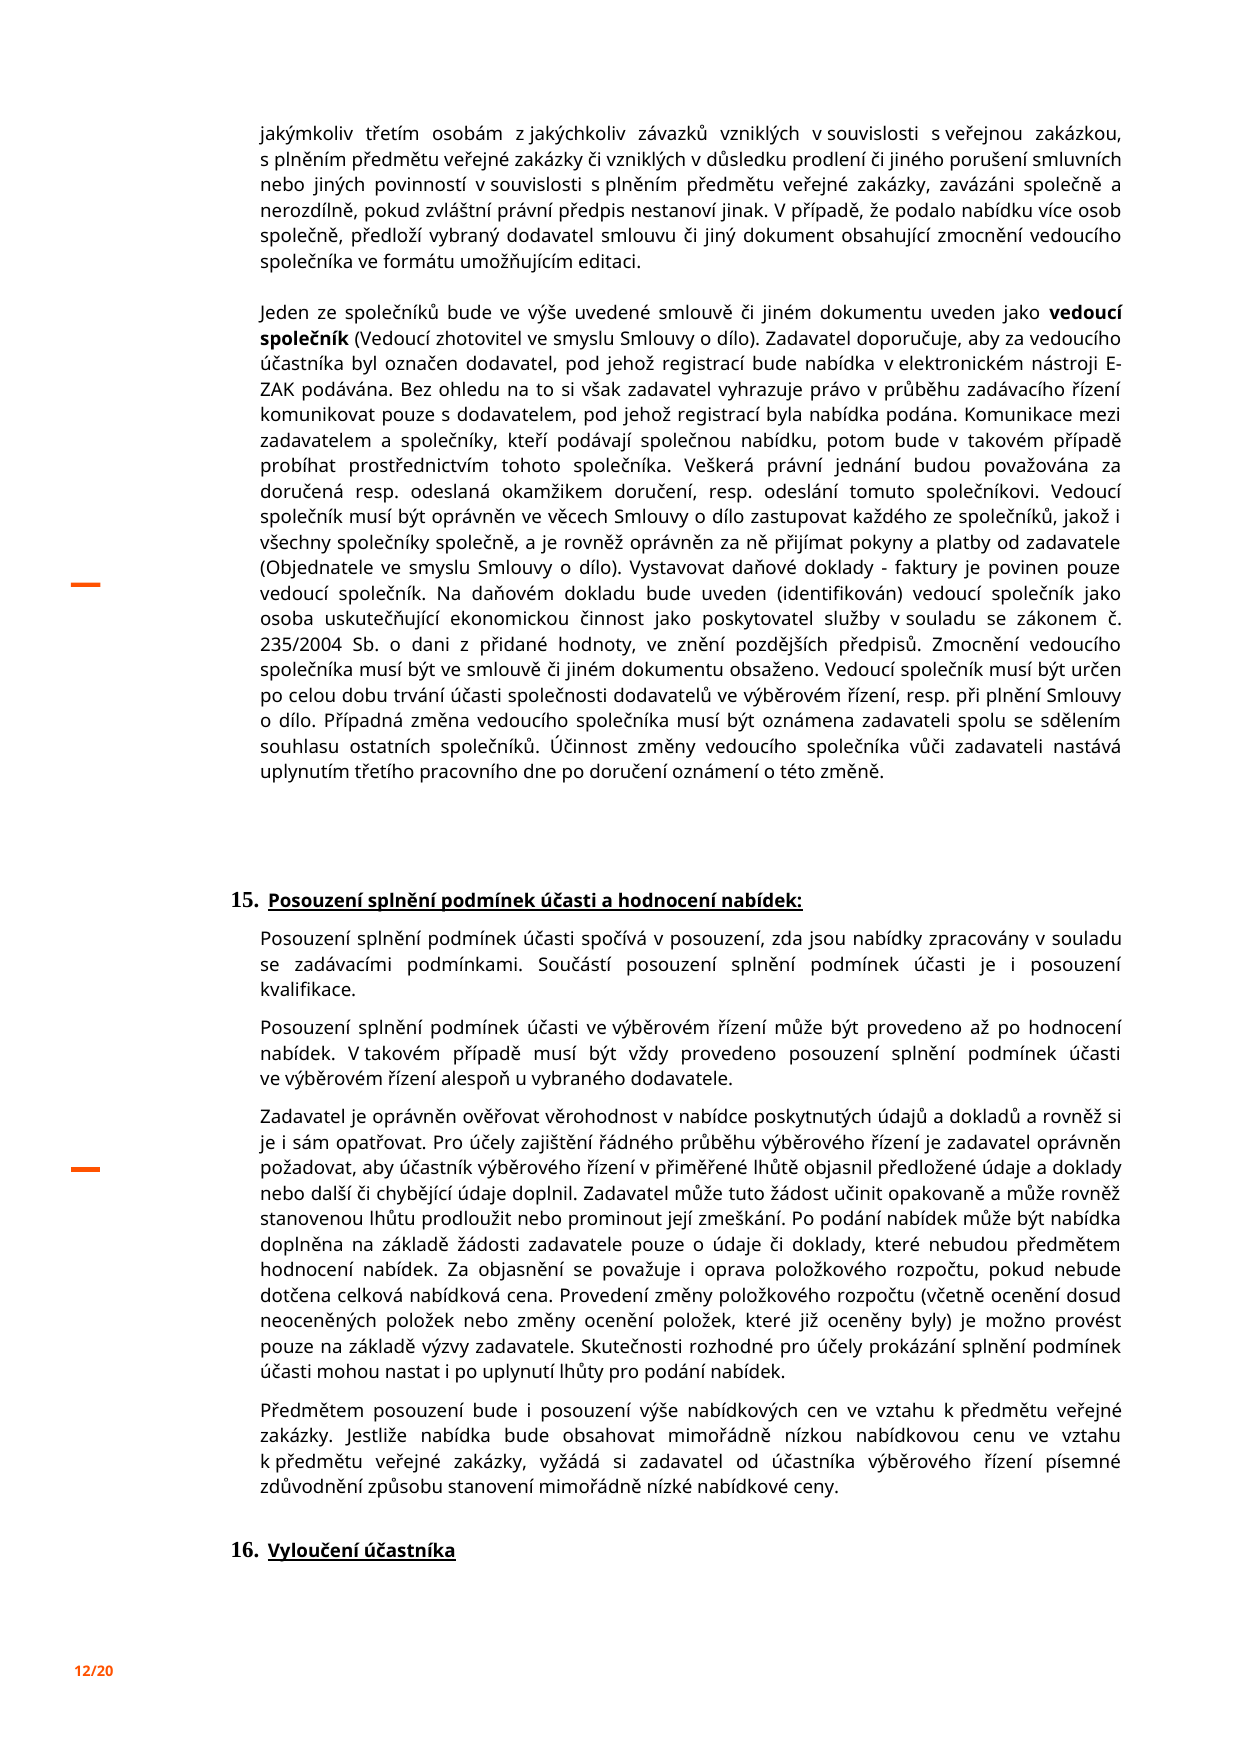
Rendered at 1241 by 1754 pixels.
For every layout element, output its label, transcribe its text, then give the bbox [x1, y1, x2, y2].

text Zadavatel je oprávněn ověřovat věrohodnost v nabídce poskytnutých údajů a dokladů a rovněž si je i sám opatřovat. Pro účely zajištění řádného průběhu výběrového řízení je zadavatel oprávněn požadovat, aby účastník výběrového řízení v přiměřené lhůtě objasnil předložené údaje a doklady nebo další či chybějící údaje doplnil. Zadavatel může tuto žádost učinit opakovaně a může rovněž stanovenou lhůtu prodloužit nebo prominout její zmeškání. Po podání nabídek může být nabídka doplněna na základě žádosti zadavatele pouze o údaje či doklady, které nebudou předmětem hodnocení nabídek. Za objasnění se považuje i oprava položkového rozpočtu, pokud nebude dotčena celková nabídková cena. Provedení změny položkového rozpočtu (včetně ocenění dosud neoceněných položek nebo změny ocenění položek, které již oceněny byly) je možno provést pouze na základě výzvy zadavatele. Skutečnosti rozhodné pro účely prokázání splnění podmínek účasti mohou nastat i po uplynutí lhůty pro podání nabídek. [260, 1104, 1122, 1384]
text Posouzení splnění podmínek účasti spočívá v posouzení, zda jsou nabídky zpracovány v souladu se zadávacími podmínkami. Součástí posouzení splnění podmínek účasti je i posouzení kvalifikace. [260, 926, 1122, 1002]
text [260, 121, 1122, 274]
list Vyloučení účastníka [230, 1536, 1122, 1563]
text Posouzení splnění podmínek účasti ve výběrovém řízení může být provedeno až po hodnocení nabídek. V takovém případě musí být vždy provedeno posouzení splnění podmínek účasti ve výběrovém řízení alespoň u vybraného dodavatele. [260, 1014, 1122, 1091]
list Posouzení splnění podmínek účasti a hodnocení nabídek: [230, 886, 1122, 913]
text Jeden ze společníků bude ve výše uvedené smlouvě či jiném dokumentu uveden jako vedoucí společník (Vedoucí zhotovitel ve smyslu Smlouvy o dílo). Zadavatel doporučuje, aby za vedoucího účastníka byl označen dodavatel, pod jehož registrací bude nabídka v elektronickém nástroji E-ZAK podávána. Bez ohledu na to si však zadavatel vyhrazuje právo v průběhu zadávacího řízení komunikovat pouze s dodavatelem, pod jehož registrací byla nabídka podána. Komunikace mezi zadavatelem a společníky, kteří podávají společnou nabídku, potom bude v takovém případě probíhat prostřednictvím tohoto společníka. Veškerá právní jednání budou považována za doručená resp. odeslaná okamžikem doručení, resp. odeslání tomuto společníkovi. Vedoucí společník musí být oprávněn ve věcech Smlouvy o dílo zastupovat každého ze společníků, jakož i všechny společníky společně, a je rovněž oprávněn za ně přijímat pokyny a platby od zadavatele (Objednatele ve smyslu Smlouvy o dílo). Vystavovat daňové doklady - faktury je povinen pouze vedoucí společník. Na daňovém dokladu bude uveden (identifikován) vedoucí společník jako osoba uskutečňující ekonomickou činnost jako poskytovatel služby v souladu se zákonem č. 235/2004 Sb. o dani z přidané hodnoty, ve znění pozdějších předpisů. Zmocnění vedoucího společníka musí být ve smlouvě či jiném dokumentu obsaženo. Vedoucí společník musí být určen po celou dobu trvání účasti společnosti dodavatelů ve výběrovém řízení, resp. při plnění Smlouvy o dílo. Případná změna vedoucího společníka musí být oznámena zadavateli spolu se sdělením souhlasu ostatních společníků. Účinnost změny vedoucího společníka vůči zadavateli nastává uplynutím třetího pracovního dne po doručení oznámení o této změně. [260, 299, 1122, 784]
text Předmětem posouzení bude i posouzení výše nabídkových cen ve vztahu k předmětu veřejné zakázky. Jestliže nabídka bude obsahovat mimořádně nízkou nabídkovou cenu ve vztahu k předmětu veřejné zakázky, vyžádá si zadavatel od účastníka výběrového řízení písemné zdůvodnění způsobu stanovení mimořádně nízké nabídkové ceny. [260, 1397, 1122, 1499]
